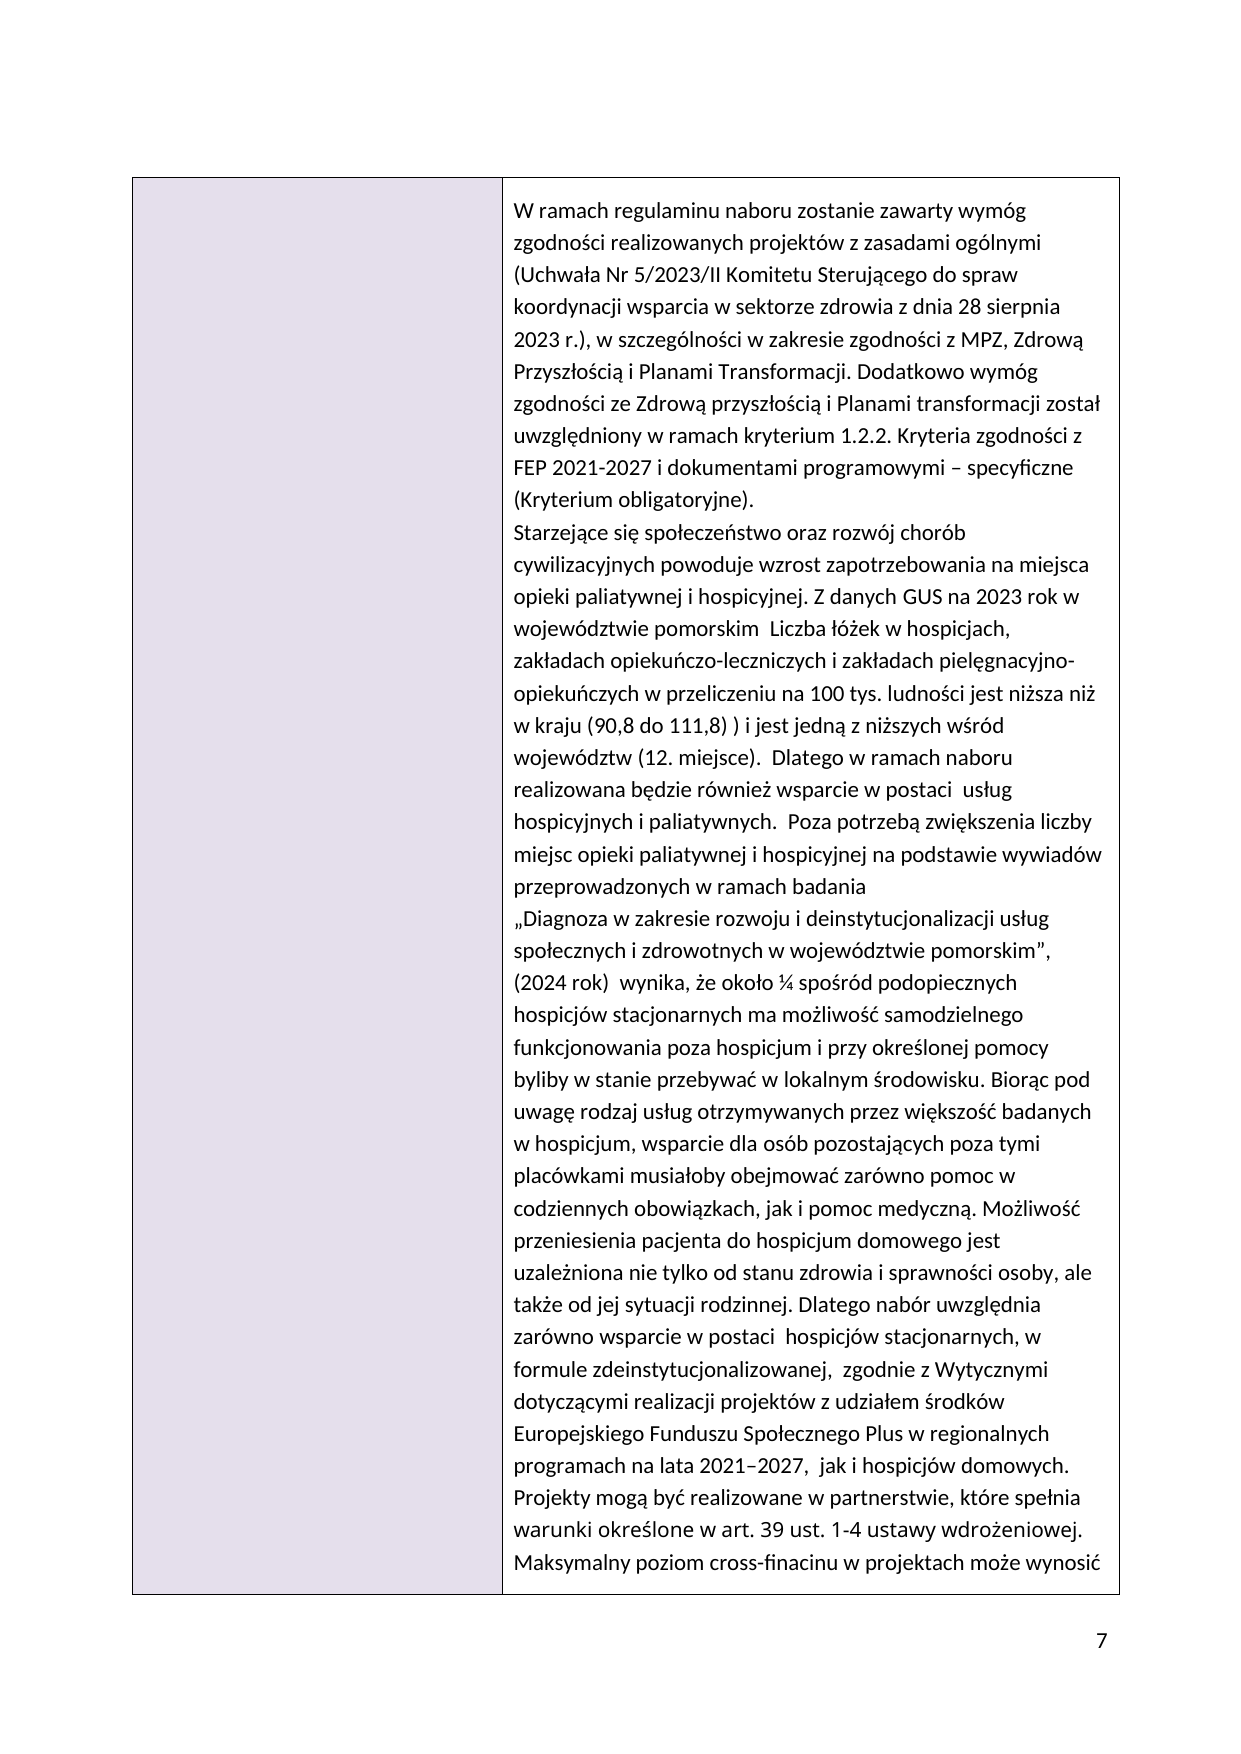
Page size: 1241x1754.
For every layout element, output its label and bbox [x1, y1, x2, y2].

table_cell [503, 178, 1119, 1594]
table_cell [133, 178, 502, 1594]
